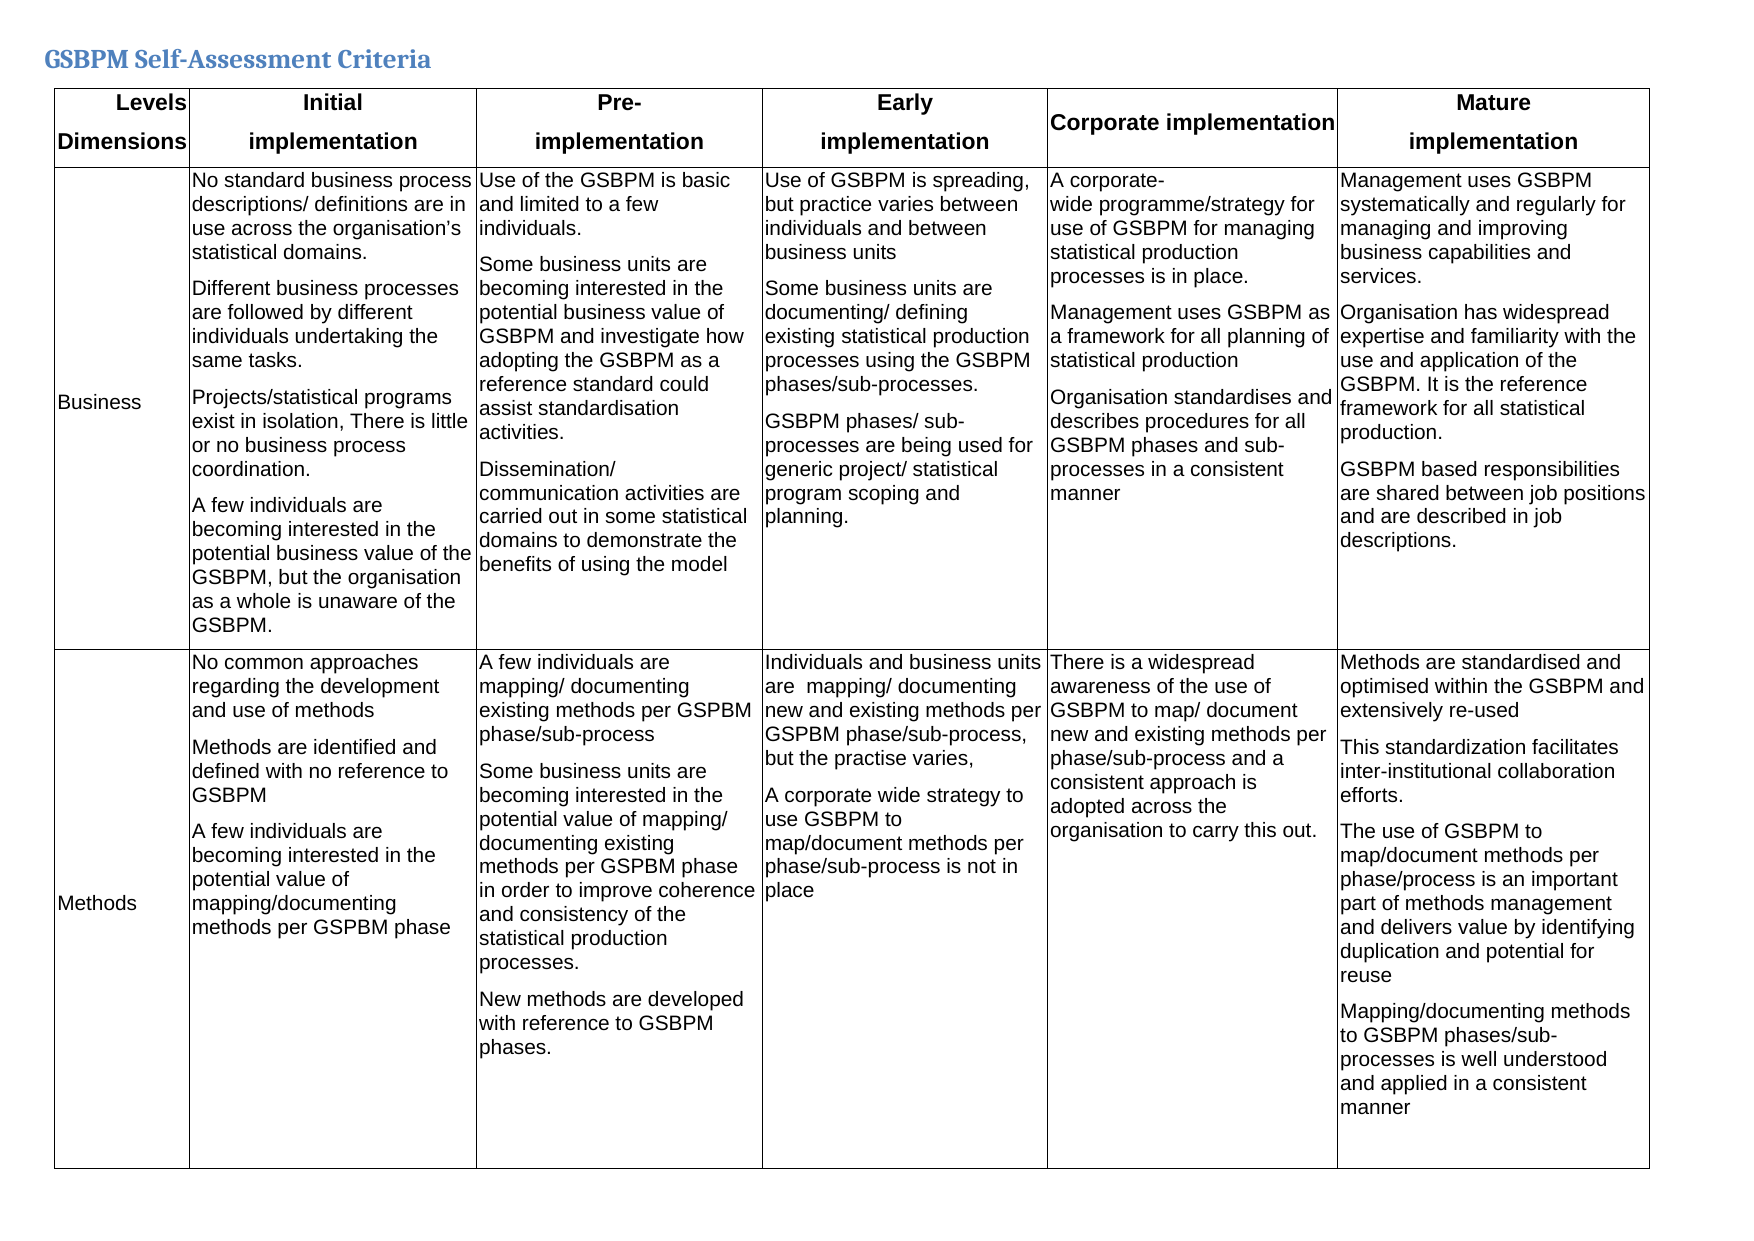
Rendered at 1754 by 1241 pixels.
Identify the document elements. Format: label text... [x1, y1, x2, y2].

table_cell Use of the GSBPM is basic and limited to a few individuals. Some business units are becoming interested in the potential business value of GSBPM and investigate how adopting the GSBPM as a reference standard could assist standardisation activities. Dissemination/ communication activities are carried out in some statistical domains to demonstrate the benefits of using the model [477, 168, 762, 649]
subtitle GSBPM Self-Assessment Criteria [44, 44, 1665, 76]
table_cell A corporate-wide programme/strategy for use of GSBPM for managing statistical production processes is in place. Management uses GSBPM as a framework for all planning of statistical production Organisation standardises and describes procedures for all GSBPM phases and sub-processes in a consistent manner [1048, 168, 1337, 649]
table_header Corporate implementation [1048, 89, 1337, 167]
table_cell Methods [55, 650, 189, 1168]
table_header Initial implementation [190, 89, 476, 167]
table_cell Methods are standardised and optimised within the GSBPM and extensively re-used This standardization facilitates inter-institutional collaboration efforts. The use of GSBPM to map/document methods per phase/process is an important part of methods management and delivers value by identifying duplication and potential for reuse Mapping/documenting methods to GSBPM phases/sub-processes is well understood and applied in a consistent manner [1338, 650, 1649, 1168]
table_cell Management uses GSBPM systematically and regularly for managing and improving business capabilities and services. Organisation has widespread expertise and familiarity with the use and application of the GSBPM. It is the reference framework for all statistical production. GSBPM based responsibilities are shared between job positions and are described in job descriptions. [1338, 168, 1649, 649]
table_cell Use of GSBPM is spreading, but practice varies between individuals and between business units Some business units are documenting/ defining existing statistical production processes using the GSBPM phases/sub-processes. GSBPM phases/ sub-processes are being used for generic project/ statistical program scoping and planning. [763, 168, 1047, 649]
table_cell Business [55, 168, 189, 649]
table_header Levels Dimensions [55, 89, 189, 167]
table_header Mature implementation [1338, 89, 1649, 167]
table_cell No standard business process descriptions/ definitions are in use across the organisation’s statistical domains. Different business processes are followed by different individuals undertaking the same tasks. Projects/statistical programs exist in isolation, There is little or no business process coordination. A few individuals are becoming interested in the potential business value of the GSBPM, but the organisation as a whole is unaware of the GSBPM. [190, 168, 476, 649]
table_cell Individuals and business units are mapping/ documenting new and existing methods per GSPBM phase/sub-process, but the practise varies, A corporate wide strategy to use GSBPM to map/document methods per phase/sub-process is not in place [763, 650, 1047, 1168]
table_header Pre- implementation [477, 89, 762, 167]
table_cell There is a widespread awareness of the use of GSBPM to map/ document new and existing methods per phase/sub-process and a consistent approach is adopted across the organisation to carry this out. [1048, 650, 1337, 1168]
table_cell A few individuals are mapping/ documenting existing methods per GSPBM phase/sub-process Some business units are becoming interested in the potential value of mapping/ documenting existing methods per GSPBM phase in order to improve coherence and consistency of the statistical production processes. New methods are developed with reference to GSBPM phases. [477, 650, 762, 1168]
table_cell No common approaches regarding the development and use of methods Methods are identified and defined with no reference to GSBPM A few individuals are becoming interested in the potential value of mapping/documenting methods per GSPBM phase [190, 650, 476, 1168]
table_header Early implementation [763, 89, 1047, 167]
